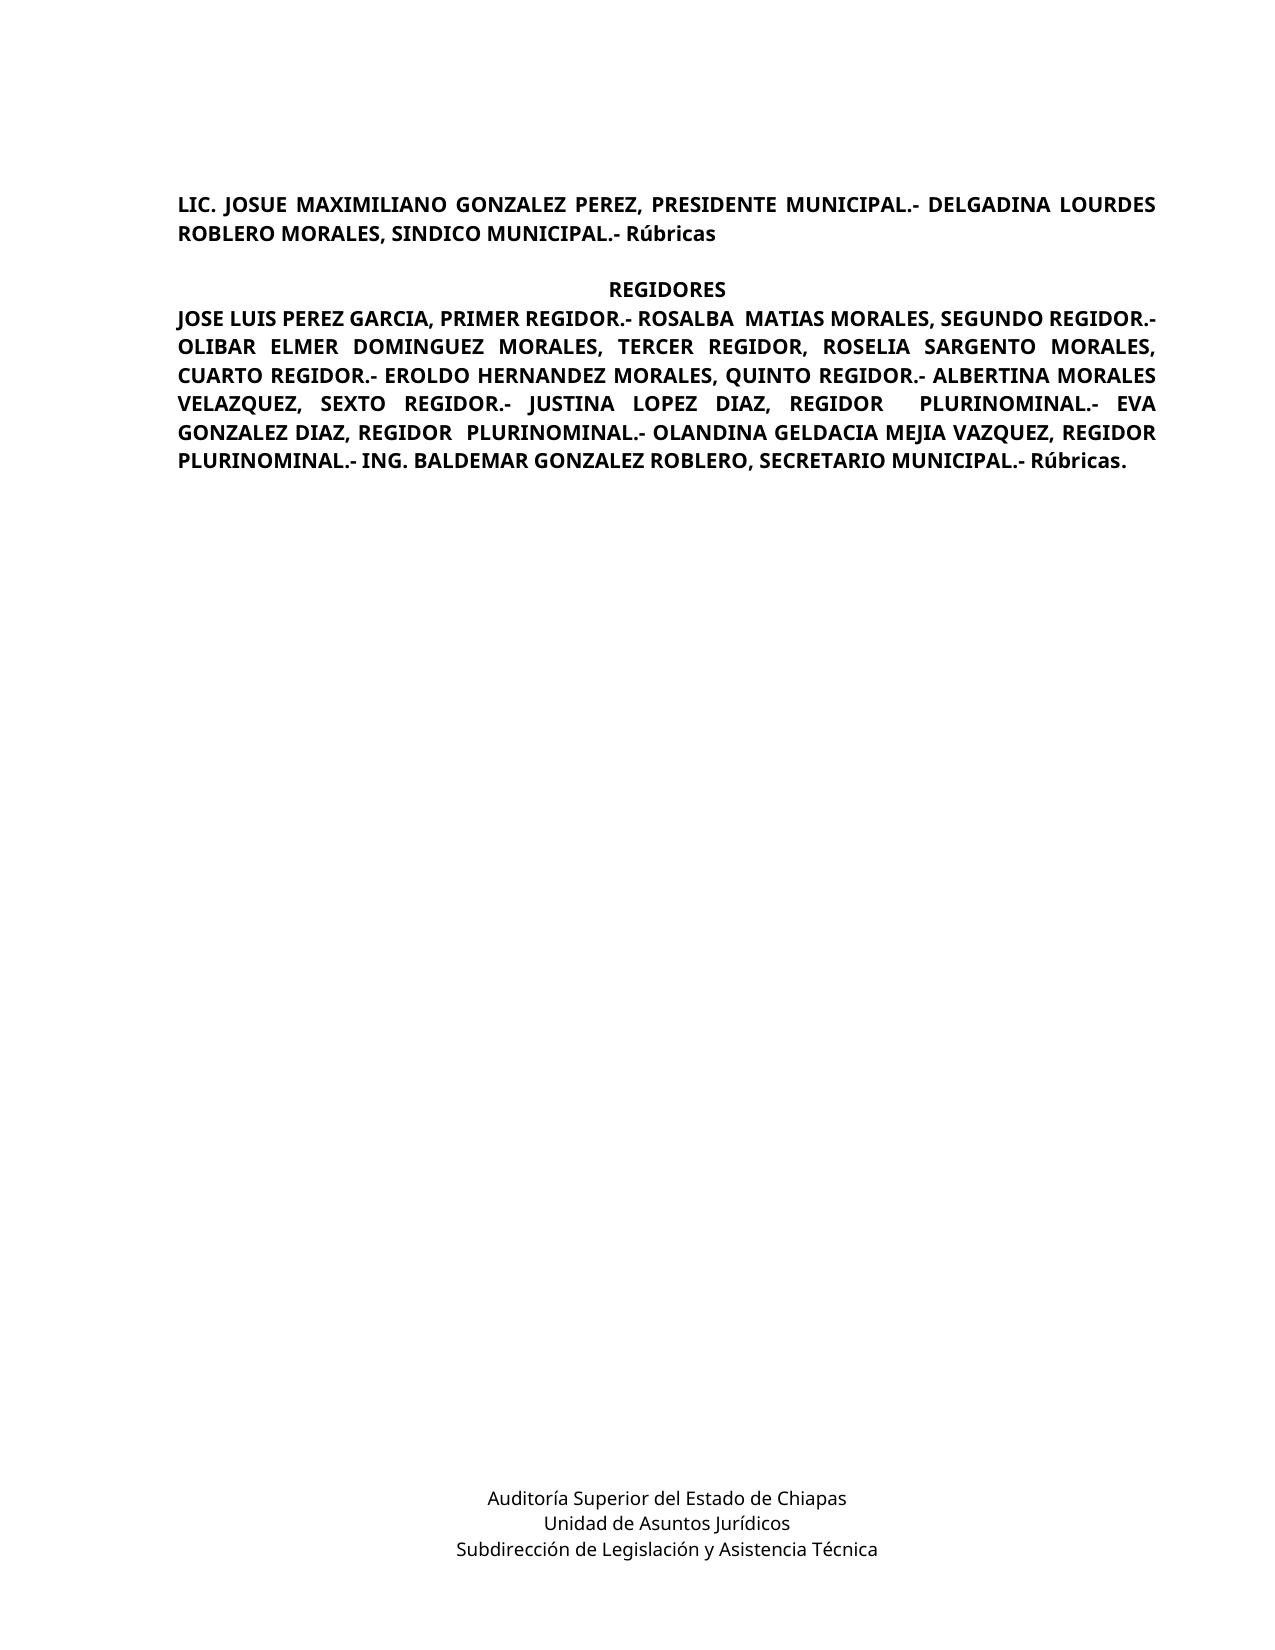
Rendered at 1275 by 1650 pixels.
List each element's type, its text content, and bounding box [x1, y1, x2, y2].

text LIC. JOSUE MAXIMILIANO GONZALEZ PEREZ, PRESIDENTE MUNICIPAL.- DELGADINA LOURDES ROBLERO MORALES, SINDICO MUNICIPAL.- Rúbricas [177, 190, 1157, 247]
text JOSE LUIS PEREZ GARCIA, PRIMER REGIDOR.- ROSALBA MATIAS MORALES, SEGUNDO REGIDOR.- OLIBAR ELMER DOMINGUEZ MORALES, TERCER REGIDOR, ROSELIA SARGENTO MORALES, CUARTO REGIDOR.- EROLDO HERNANDEZ MORALES, QUINTO REGIDOR.- ALBERTINA MORALES VELAZQUEZ, SEXTO REGIDOR.- JUSTINA LOPEZ DIAZ, REGIDOR PLURINOMINAL.- EVA GONZALEZ DIAZ, REGIDOR PLURINOMINAL.- OLANDINA GELDACIA MEJIA VAZQUEZ, REGIDOR PLURINOMINAL.- ING. BALDEMAR GONZALEZ ROBLERO, SECRETARIO MUNICIPAL.- Rúbricas. [177, 304, 1157, 475]
text REGIDORES [177, 276, 1157, 304]
